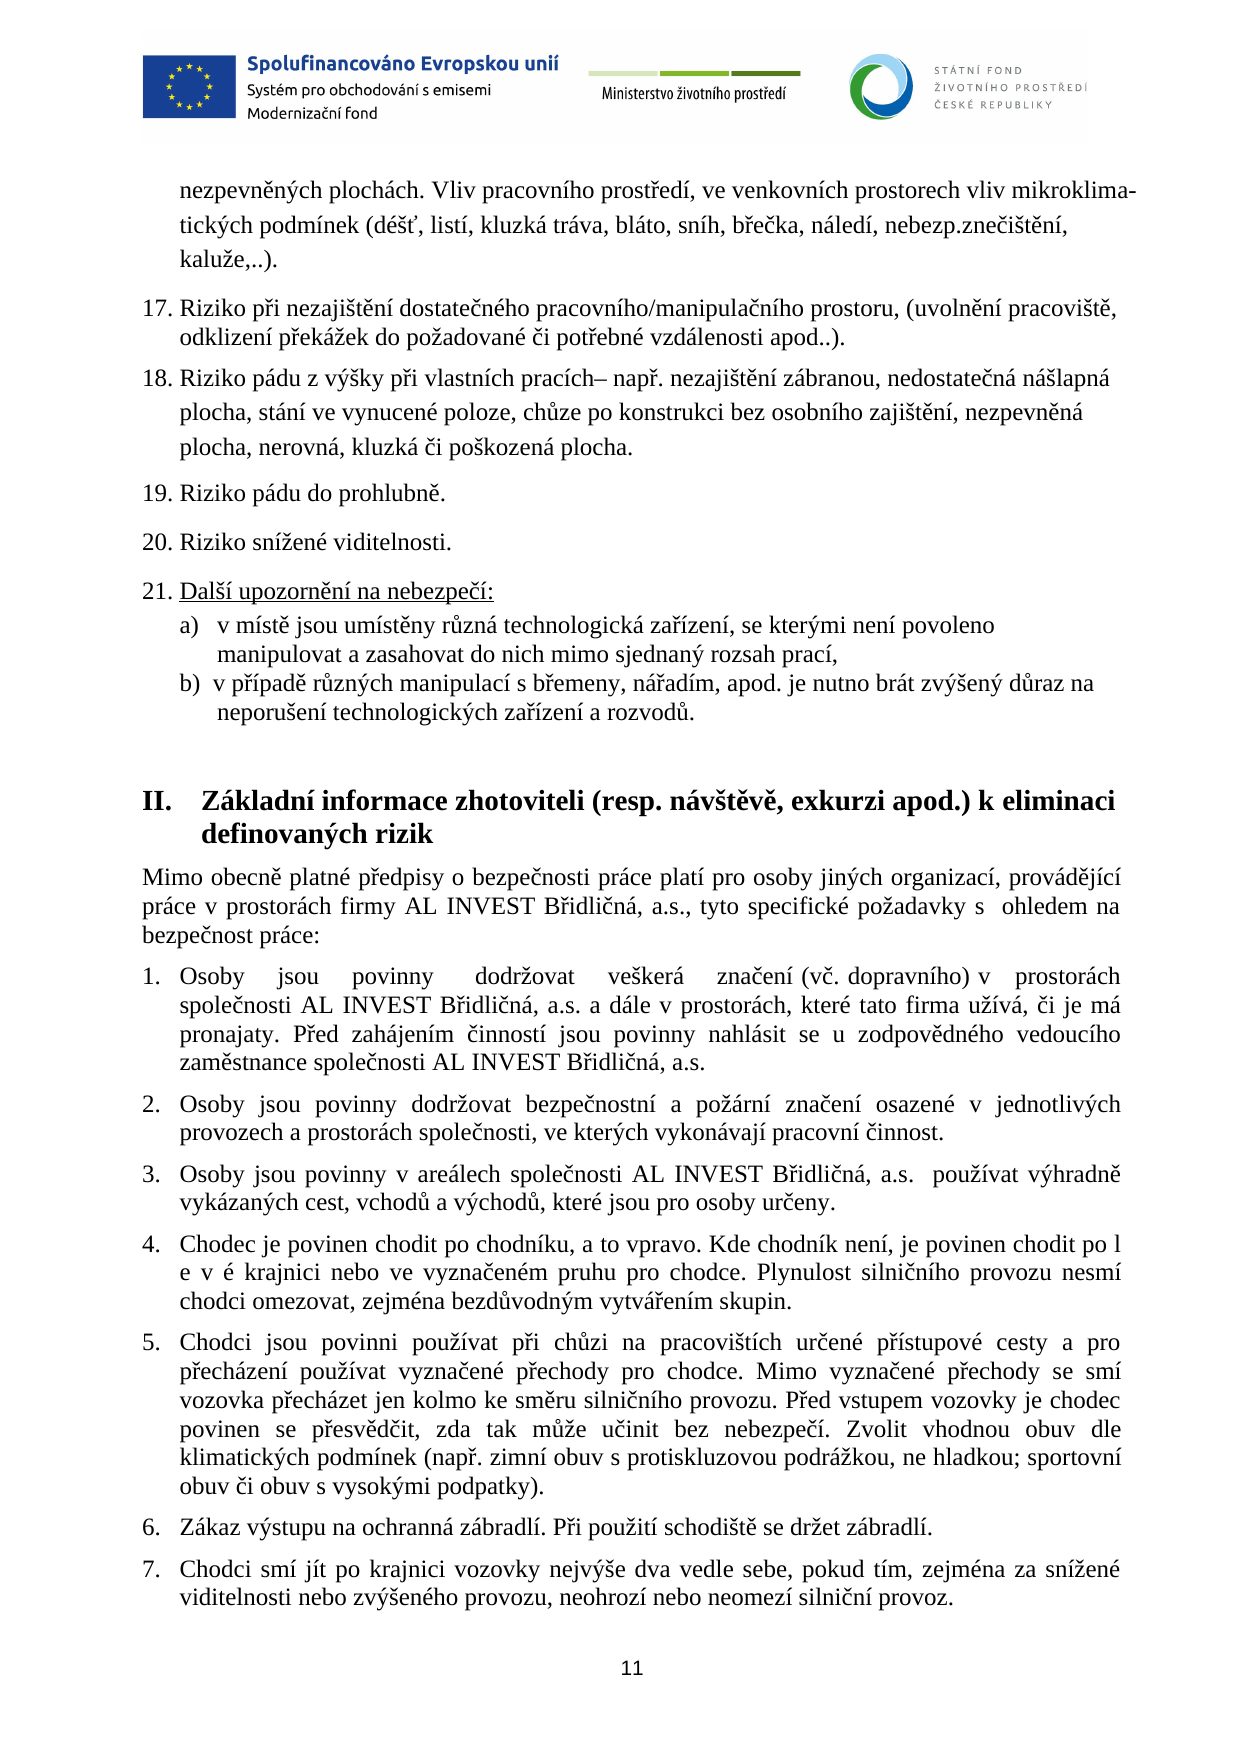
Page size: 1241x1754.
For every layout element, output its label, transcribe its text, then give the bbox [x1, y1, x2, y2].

list Chodec je povinen chodit po chodníku, a to vpravo. Kde chodník není, je povinen chodit po l e v é krajnici nebo ve vyznačeném pruhu pro chodce. Plynulost silničního provozu nesmí chodci omezovat, zejména bezdůvodným vytvářením skupin. [142, 1229, 1122, 1315]
list Mimo obecně platné předpisy o bezpečnosti práce platí pro osoby jiných organizací, provádějící práce v prostorách firmy AL INVEST Břidličná, a.s., tyto specifické požadavky s ohledem na bezpečnost práce: [142, 862, 1122, 949]
list Osoby jsou povinny v areálech společnosti AL INVEST Břidličná, a.s. používat výhradně vykázaných cest, vchodů a východů, které jsou pro osoby určeny. [142, 1159, 1122, 1216]
list Riziko snížené viditelnosti. [142, 527, 1122, 556]
list Chodci smí jít po krajnici vozovky nejvýše dva vedle sebe, pokud tím, zejména za snížené viditelnosti nebo zvýšeného provozu, neohrozí nebo neomezí silniční provoz. [142, 1554, 1122, 1611]
list Základní informace zhotoviteli (resp. návštěvě, exkurzi apod.) k eliminaci definovaných rizik [142, 783, 1122, 850]
list Riziko pádu z výšky při vlastních pracích– např. nezajištění zábranou, nedostatečná nášlapná plocha, stání ve vynucené poloze, chůze po konstrukci bez osobního zajištění, nezpevněná plocha, nerovná, kluzká či poškozená plocha. [142, 363, 1122, 461]
list Riziko pádu do prohlubně. [142, 478, 1122, 507]
list v místě jsou umístěny různá technologická zařízení, se kterými není povoleno manipulovat a zasahovat do nich mimo sjednaný rozsah prací, [179, 610, 1122, 668]
list Chodci jsou povinni používat při chůzi na pracovištích určené přístupové cesty a pro přecházení používat vyznačené přechody pro chodce. Mimo vyznačené přechody se smí vozovka přecházet jen kolmo ke směru silničního provozu. Před vstupem vozovky je chodec povinen se přesvědčit, zda tak může učinit bez nebezpečí. Zvolit vhodnou obuv dle klimatických podmínek (např. zimní obuv s protiskluzovou podrážkou, ne hladkou; sportovní obuv či obuv s vysokými podpatky). [142, 1327, 1122, 1500]
list Osoby jsou povinny dodržovat bezpečnostní a požární značení osazené v jednotlivých provozech a prostorách společnosti, ve kterých vykonávají pracovní činnost. [142, 1089, 1122, 1146]
list Osoby jsou povinny dodržovat veškerá značení (vč. dopravního) v prostorách společnosti AL INVEST Břidličná, a.s. a dále v prostorách, které tato firma užívá, či je má pronajaty. Před zahájením činností jsou povinny nahlásit se u zodpovědného vedoucího zaměstnance společnosti AL INVEST Břidličná, a.s. [142, 961, 1122, 1076]
text b) v případě různých manipulací s břemeny, nářadím, apod. je nutno brát zvýšený důraz na [179, 668, 1122, 697]
list Další upozornění na nebezpečí: [142, 576, 1122, 605]
list Riziko při nezajištění dostatečného pracovního/manipulačního prostoru, (uvolnění pracoviště, odklizení překážek do požadované či potřebné vzdálenosti apod..). [142, 293, 1122, 351]
picture [141, 28, 1087, 145]
text neporušení technologických zařízení a rozvodů. [179, 697, 1122, 725]
list Zákaz výstupu na ochranná zábradlí. Při použití schodiště se držet zábradlí. [142, 1512, 1122, 1541]
